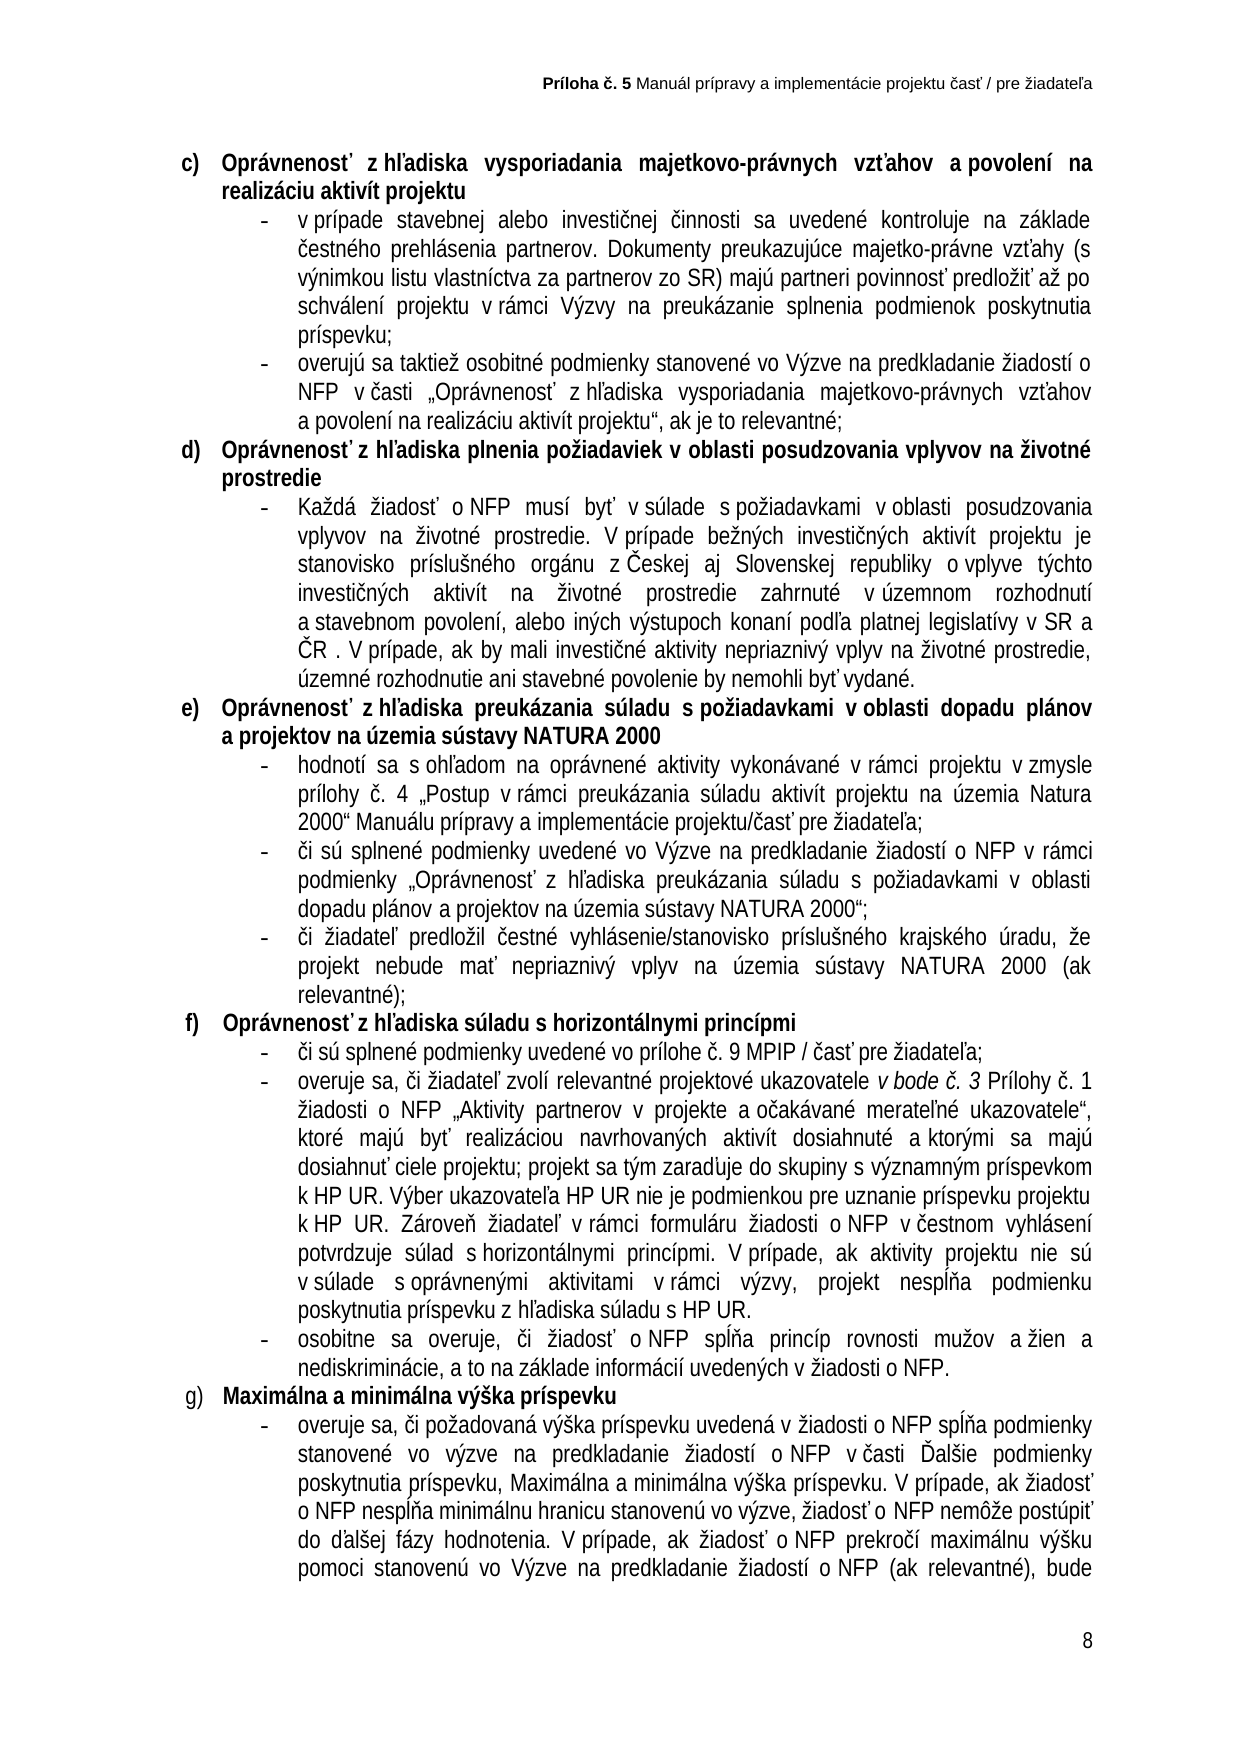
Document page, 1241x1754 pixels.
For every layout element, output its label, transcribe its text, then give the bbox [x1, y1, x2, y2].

list či sú splnené podmienky uvedené vo prílohe č. 9 MPIP / časť pre žiadateľa; [260, 1037, 1092, 1066]
list overuje sa, či žiadateľ zvolí relevantné projektové ukazovatele v bode č. 3 Prílohy č. 1 žiadosti o NFP „Aktivity partnerov v projekte a očakávané merateľné ukazovatele“, ktoré majú byť realizáciou navrhovaných aktivít dosiahnuté a ktorými sa majú dosiahnuť ciele projektu; projekt sa tým zaraďuje do skupiny s významným príspevkom k HP UR. Výber ukazovateľa HP UR nie je podmienkou pre uznanie príspevku projektu k HP UR. Zároveň žiadateľ v rámci formuláru žiadosti o NFP v čestnom vyhlásení potvrdzuje súlad s horizontálnymi princípmi. V prípade, ak aktivity projektu nie sú v súlade s oprávnenými aktivitami v rámci výzvy, projekt nespĺňa podmienku poskytnutia príspevku z hľadiska súladu s HP UR. [260, 1066, 1092, 1324]
list Maximálna a minimálna výška príspevku [185, 1381, 1092, 1410]
list Oprávnenosť z hľadiska plnenia požiadaviek v oblasti posudzovania vplyvov na životné prostredie [181, 434, 1092, 492]
list či žiadateľ predložil čestné vyhlásenie/stanovisko príslušného krajského úradu, že projekt nebude mať nepriaznivý vplyv na územia sústavy NATURA 2000 (ak relevantné); [260, 922, 1092, 1008]
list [260, 1410, 1092, 1582]
list hodnotí sa s ohľadom na oprávnené aktivity vykonávané v rámci projektu v zmysle prílohy č. 4 „Postup v rámci preukázania súladu aktivít projektu na územia Natura 2000“ Manuálu prípravy a implementácie projektu/časť pre žiadateľa; [260, 750, 1092, 836]
list osobitne sa overuje, či žiadosť o NFP spĺňa princíp rovnosti mužov a žien a nediskriminácie, a to na základe informácií uvedených v žiadosti o NFP. [260, 1324, 1092, 1381]
list overujú sa taktiež osobitné podmienky stanovené vo Výzve na predkladanie žiadostí o NFP v časti „Oprávnenosť z hľadiska vysporiadania majetkovo-právnych vzťahov a povolení na realizáciu aktivít projektu“, ak je to relevantné; [260, 348, 1092, 434]
list Oprávnenosť z hľadiska vysporiadania majetkovo-právnych vzťahov a povolení na realizáciu aktivít projektu [181, 148, 1092, 205]
list v prípade stavebnej alebo investičnej činnosti sa uvedené kontroluje na základe čestného prehlásenia partnerov. Dokumenty preukazujúce majetko-právne vzťahy (s výnimkou listu vlastníctva za partnerov zo SR) majú partneri povinnosť predložiť až po schválení projektu v rámci Výzvy na preukázanie splnenia podmienok poskytnutia príspevku; [260, 205, 1092, 348]
list Oprávnenosť z hľadiska súladu s horizontálnymi princípmi [185, 1008, 1092, 1037]
list či sú splnené podmienky uvedené vo Výzve na predkladanie žiadostí o NFP v rámci podmienky „Oprávnenosť z hľadiska preukázania súladu s požiadavkami v oblasti dopadu plánov a projektov na územia sústavy NATURA 2000“; [260, 836, 1092, 922]
list Každá žiadosť o NFP musí byť v súlade s požiadavkami v oblasti posudzovania vplyvov na životné prostredie. V prípade bežných investičných aktivít projektu je stanovisko príslušného orgánu z Českej aj Slovenskej republiky o vplyve týchto investičných aktivít na životné prostredie zahrnuté v územnom rozhodnutí a stavebnom povolení, alebo iných výstupoch konaní podľa platnej legislatívy v SR a ČR . V prípade, ak by mali investičné aktivity nepriaznivý vplyv na životné prostredie, územné rozhodnutie ani stavebné povolenie by nemohli byť vydané. [260, 492, 1092, 693]
list Oprávnenosť z hľadiska preukázania súladu s požiadavkami v oblasti dopadu plánov a projektov na územia sústavy NATURA 2000 [181, 693, 1092, 750]
